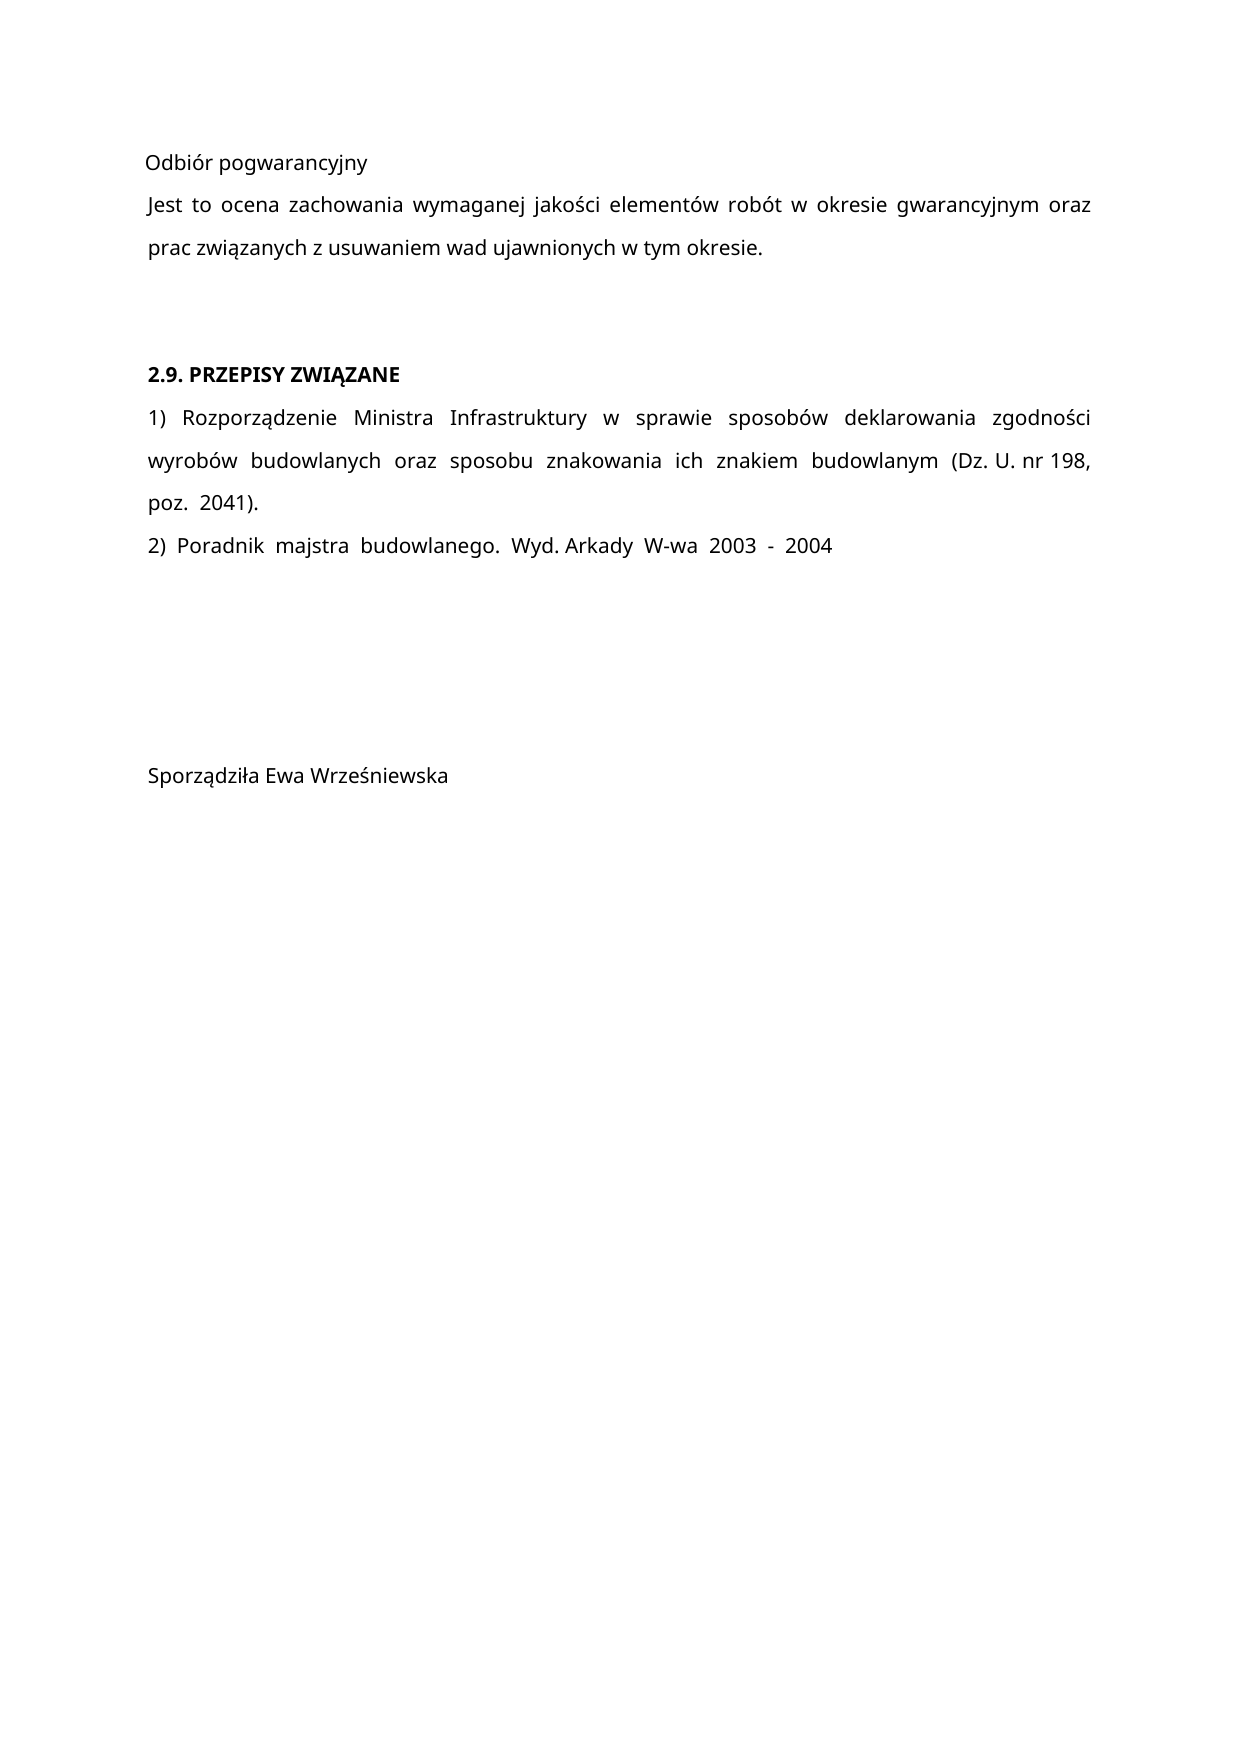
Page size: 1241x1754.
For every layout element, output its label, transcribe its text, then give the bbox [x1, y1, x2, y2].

text Jest to ocena zachowania wymaganej jakości elementów robót w okresie gwarancyjnym oraz prac związanych z usuwaniem wad ujawnionych w tym okresie. [148, 190, 1093, 261]
text 2.9. PRZEPISY ZWIĄZANE [148, 361, 1093, 389]
text 1) Rozporządzenie Ministra Infrastruktury w sprawie sposobów deklarowania zgodności wyrobów budowlanych oraz sposobu znakowania ich znakiem budowlanym (Dz. U. nr 198, poz. 2041). [148, 403, 1093, 517]
text Odbiór pogwarancyjny [144, 148, 1093, 176]
text Sporządziła Ewa Wrześniewska [148, 761, 1093, 789]
text 2) Poradnik majstra budowlanego. Wyd. Arkady W-wa 2003 - 2004 [148, 531, 1093, 559]
